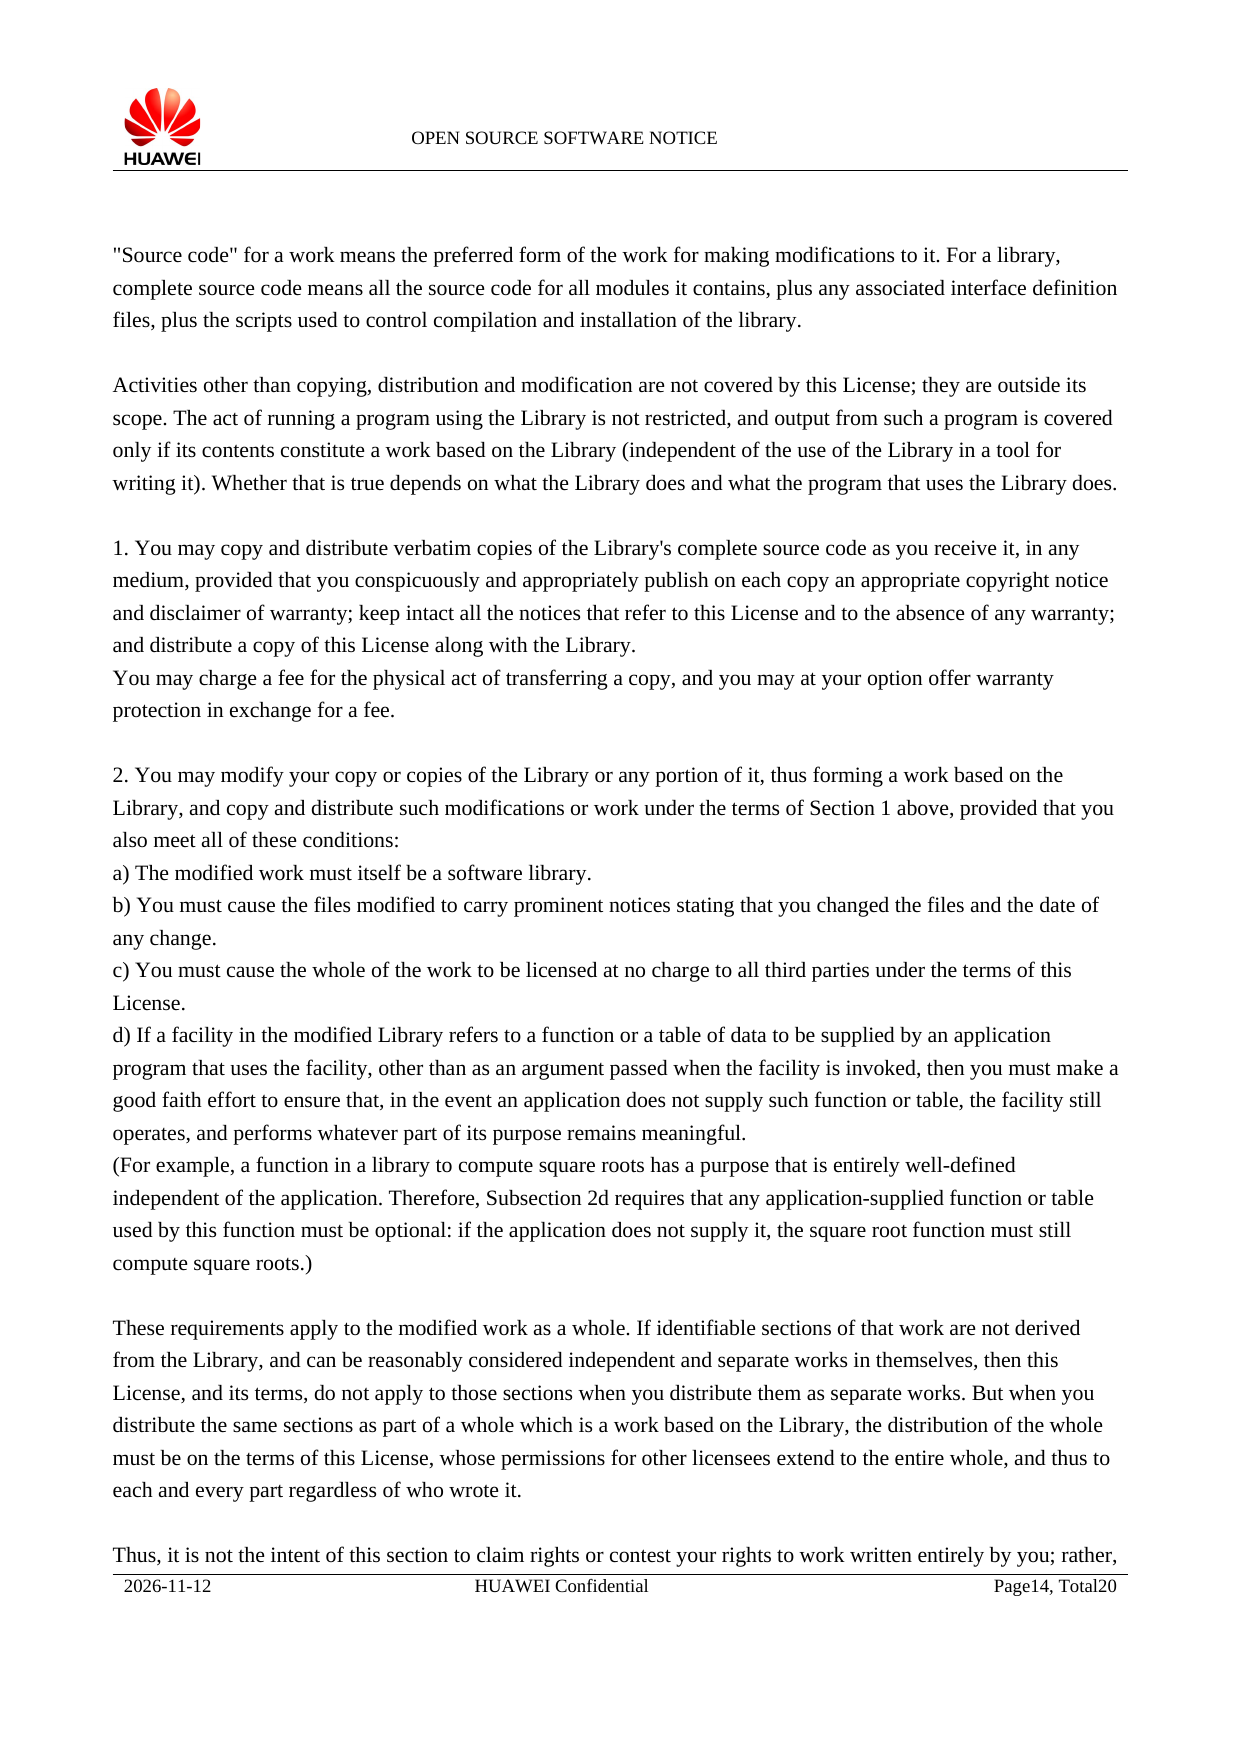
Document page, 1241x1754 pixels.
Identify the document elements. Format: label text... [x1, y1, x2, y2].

picture [124, 88, 201, 165]
